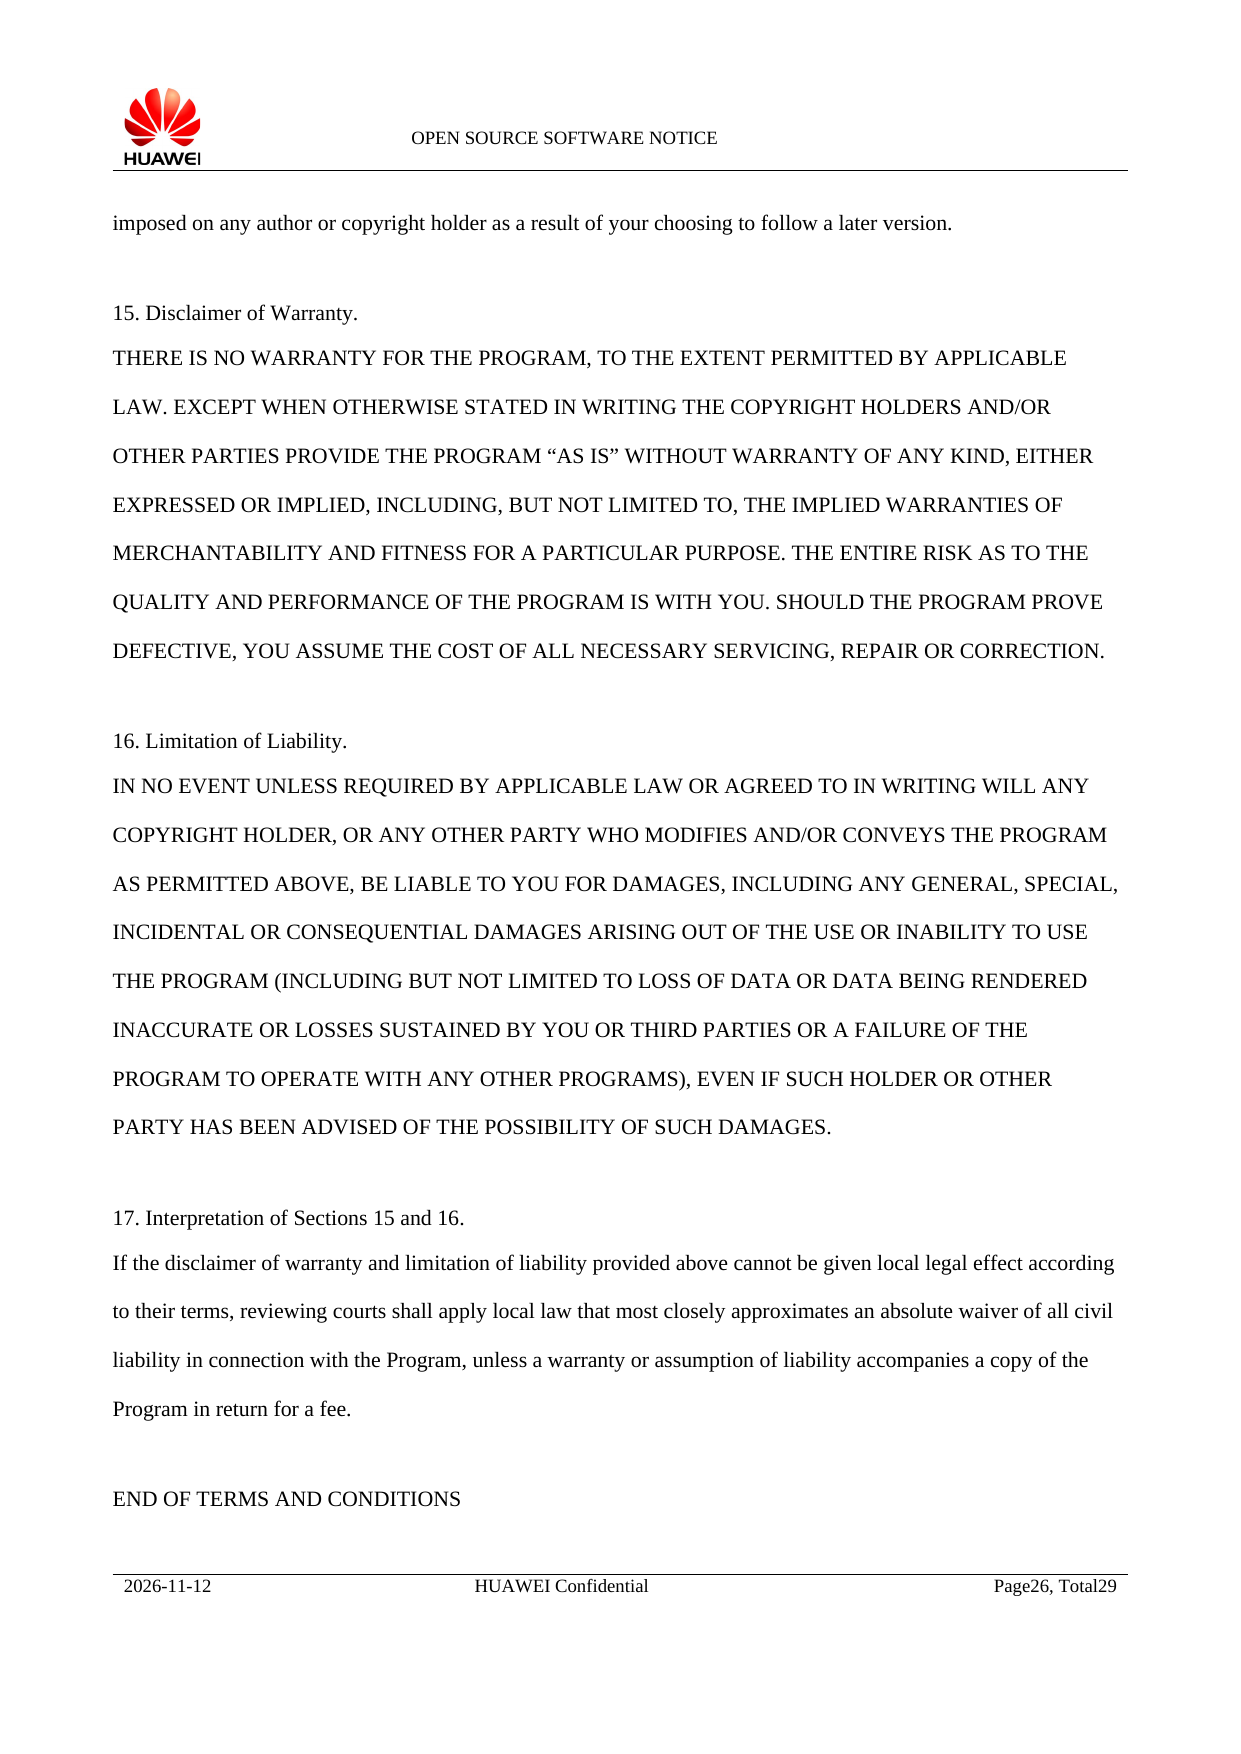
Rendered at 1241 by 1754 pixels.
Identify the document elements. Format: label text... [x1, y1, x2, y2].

text THERE IS NO WARRANTY FOR THE PROGRAM, TO THE EXTENT PERMITTED BY APPLICABLE LAW. EXCEPT WHEN OTHERWISE STATED IN WRITING THE COPYRIGHT HOLDERS AND/OR OTHER PARTIES PROVIDE THE PROGRAM “AS IS” WITHOUT WARRANTY OF ANY KIND, EITHER EXPRESSED OR IMPLIED, INCLUDING, BUT NOT LIMITED TO, THE IMPLIED WARRANTIES OF MERCHANTABILITY AND FITNESS FOR A PARTICULAR PURPOSE. THE ENTIRE RISK AS TO THE QUALITY AND PERFORMANCE OF THE PROGRAM IS WITH YOU. SHOULD THE PROGRAM PROVE DEFECTIVE, YOU ASSUME THE COST OF ALL NECESSARY SERVICING, REPAIR OR CORRECTION. [112, 342, 1128, 667]
text 17. Interpretation of Sections 15 and 16. [112, 1201, 1128, 1233]
text If the disclaimer of warranty and limitation of liability provided above cannot be given local legal effect according to their terms, reviewing courts shall apply local law that most closely approximates an absolute waiver of all civil liability in connection with the Program, unless a warranty or assumption of liability accompanies a copy of the Program in return for a fee. [112, 1246, 1128, 1425]
text END OF TERMS AND CONDITIONS [112, 1482, 1128, 1515]
picture [124, 88, 201, 165]
text 15. Disclaimer of Warranty. [112, 297, 1128, 329]
text 16. Limitation of Liability. [112, 724, 1128, 757]
text IN NO EVENT UNLESS REQUIRED BY APPLICABLE LAW OR AGREED TO IN WRITING WILL ANY COPYRIGHT HOLDER, OR ANY OTHER PARTY WHO MODIFIES AND/OR CONVEYS THE PROGRAM AS PERMITTED ABOVE, BE LIABLE TO YOU FOR DAMAGES, INCLUDING ANY GENERAL, SPECIAL, INCIDENTAL OR CONSEQUENTIAL DAMAGES ARISING OUT OF THE USE OR INABILITY TO USE THE PROGRAM (INCLUDING BUT NOT LIMITED TO LOSS OF DATA OR DATA BEING RENDERED INACCURATE OR LOSSES SUSTAINED BY YOU OR THIRD PARTIES OR A FAILURE OF THE PROGRAM TO OPERATE WITH ANY OTHER PROGRAMS), EVEN IF SUCH HOLDER OR OTHER PARTY HAS BEEN ADVISED OF THE POSSIBILITY OF SUCH DAMAGES. [112, 769, 1128, 1143]
